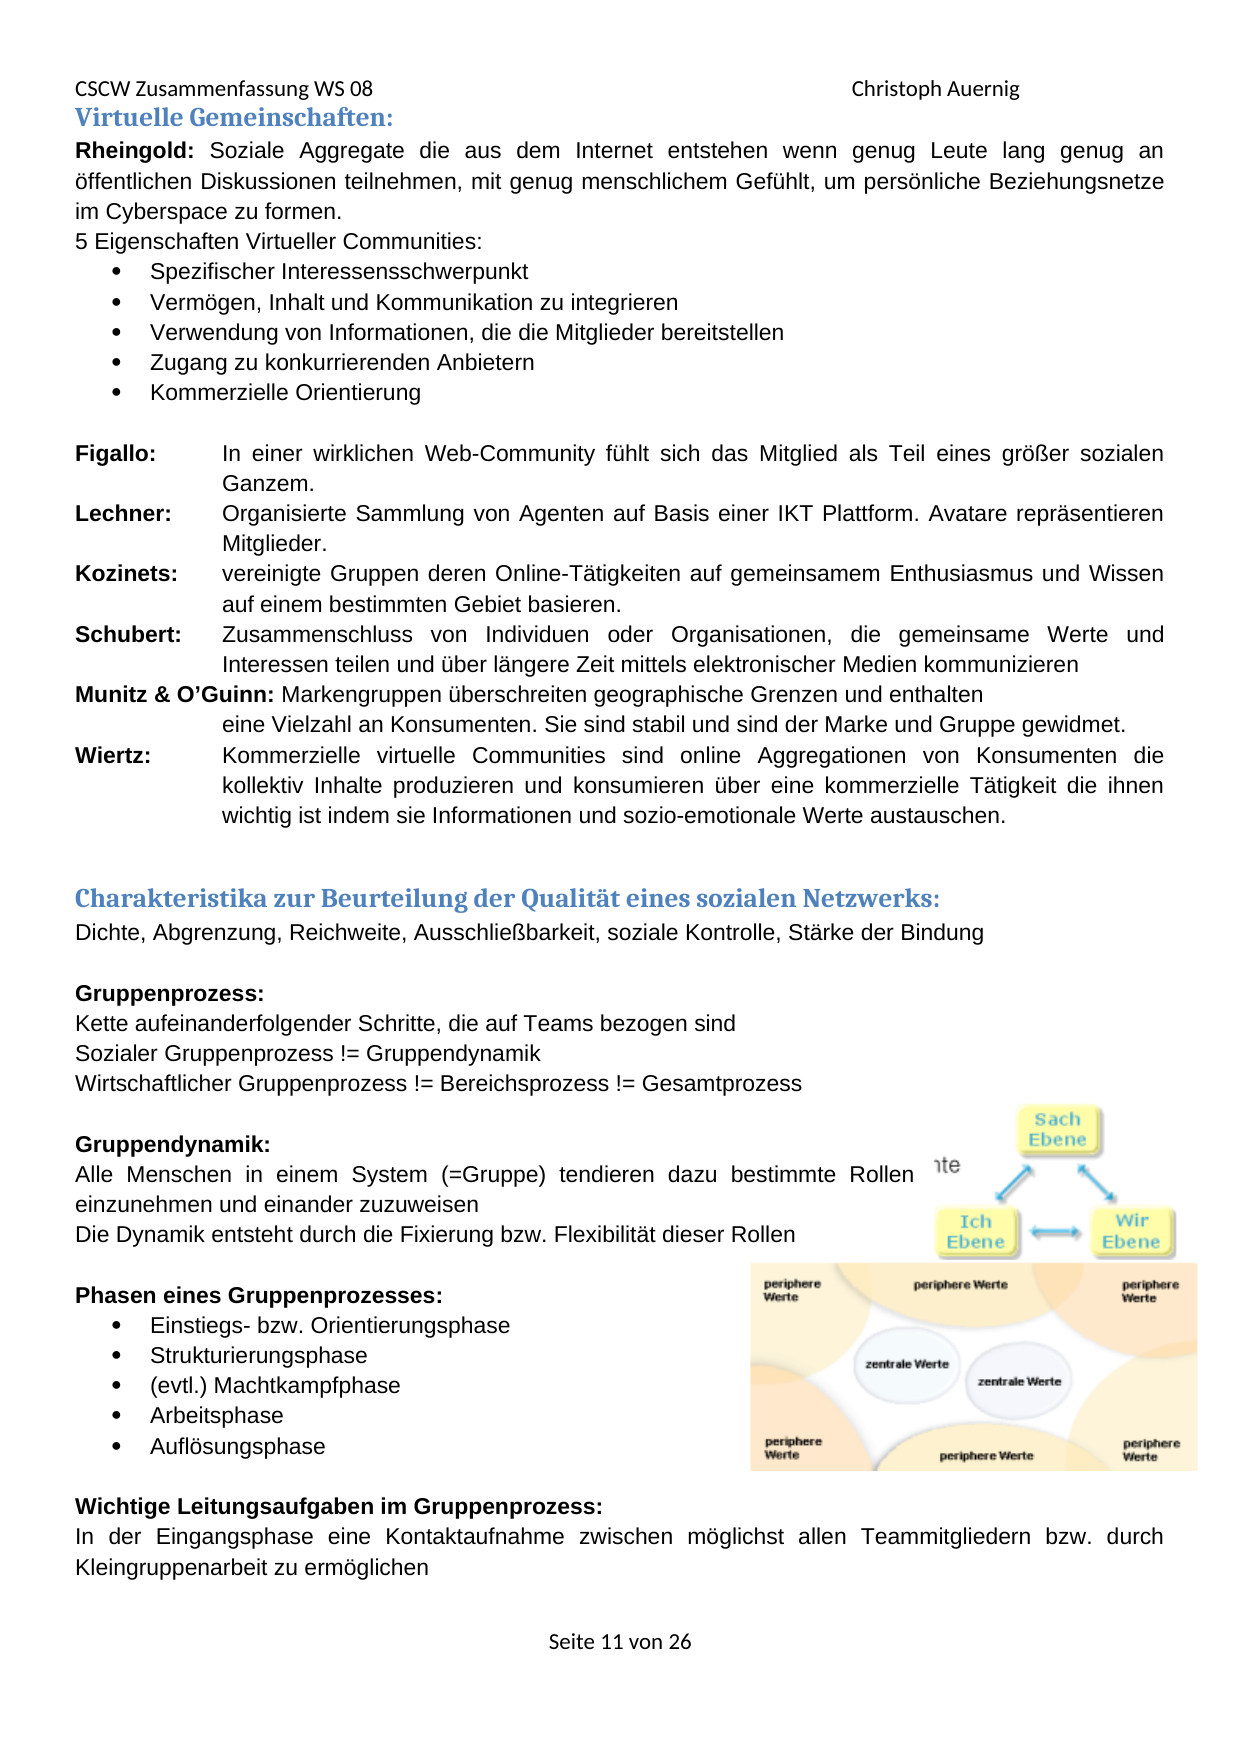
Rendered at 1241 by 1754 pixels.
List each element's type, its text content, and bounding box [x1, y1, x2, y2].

text Rheingold: Soziale Aggregate die aus dem Internet entstehen wenn genug Leute lang genug an öffentlichen Diskussionen teilnehmen, mit genug menschlichem Gefühlt, um persönliche Beziehungsnetze im Cyberspace zu formen. [75, 137, 1165, 224]
text Figallo: In einer wirklichen Web-Community fühlt sich das Mitglied als Teil eines größer sozialen Ganzem. [75, 439, 1165, 496]
subtitle Charakteristika zur Beurteilung der Qualität eines sozialen Netzwerks: [75, 883, 1165, 914]
list Spezifischer Interessensschwerpunkt [112, 258, 1165, 285]
text Sozialer Gruppenprozess != Gruppendynamik [75, 1040, 1165, 1066]
text Munitz & O’Guinn: Markengruppen überschreiten geographische Grenzen und enthalten [75, 681, 1165, 708]
text Alle Menschen in einem System (=Gruppe) tendieren dazu bestimmte Rollen einzunehmen und einander zuzuweisen [75, 1161, 934, 1217]
text 5 Eigenschaften Virtueller Communities: [75, 228, 1165, 254]
text Dichte, Abgrenzung, Reichweite, Ausschließbarkeit, soziale Kontrolle, Stärke der Bindung [75, 919, 1165, 945]
text Phasen eines Gruppenprozesses: [75, 1282, 746, 1308]
text Schubert: Zusammenschluss von Individuen oder Organisationen, die gemeinsame Werte und Interessen teilen und über längere Zeit mittels elektronischer Medien kommunizieren [75, 621, 1165, 677]
text Wichtige Leitungsaufgaben im Gruppenprozess: [75, 1493, 1165, 1519]
text Wiertz: Kommerzielle virtuelle Communities sind online Aggregationen von Konsumenten die kollektiv Inhalte produzieren und konsumieren über eine kommerzielle Tätigkeit die ihnen wichtig ist indem sie Informationen und sozio-emotionale Werte austauschen. [75, 742, 1165, 828]
picture [746, 1101, 1204, 1469]
text Gruppendynamik: [75, 1131, 934, 1157]
list (evtl.) Machtkampfphase [112, 1372, 746, 1398]
text Die Dynamik entsteht durch die Fixierung bzw. Flexibilität dieser Rollen [75, 1221, 934, 1247]
list Verwendung von Informationen, die die Mitglieder bereitstellen [112, 319, 1165, 345]
text Wirtschaftlicher Gruppenprozess != Bereichsprozess != Gesamtprozess [75, 1070, 1165, 1096]
list Vermögen, Inhalt und Kommunikation zu integrieren [112, 288, 1165, 315]
text Lechner: Organisierte Sammlung von Agenten auf Basis einer IKT Plattform. Avatare repräsentieren Mitglieder. [75, 500, 1165, 557]
text Kette aufeinanderfolgender Schritte, die auf Teams bezogen sind [75, 1010, 1165, 1036]
text In der Eingangsphase eine Kontaktaufnahme zwischen möglichst allen Teammitgliedern bzw. durch Kleingruppenarbeit zu ermöglichen [75, 1523, 1165, 1580]
list Einstiegs- bzw. Orientierungsphase [112, 1312, 746, 1338]
text Kozinets: vereinigte Gruppen deren Online-Tätigkeiten auf gemeinsamem Enthusiasmus und Wissen auf einem bestimmten Gebiet basieren. [75, 560, 1165, 617]
list Strukturierungsphase [112, 1342, 746, 1368]
list Auflösungsphase [112, 1433, 746, 1459]
list Zugang zu konkurrierenden Anbietern [112, 349, 1165, 375]
list Arbeitsphase [112, 1402, 746, 1429]
list Kommerzielle Orientierung [112, 379, 1165, 406]
text Gruppenprozess: [75, 979, 1165, 1006]
text eine Vielzahl an Konsumenten. Sie sind stabil und sind der Marke und Gruppe gewidmet. [222, 711, 1165, 738]
subtitle Virtuelle Gemeinschaften: [75, 102, 1165, 133]
